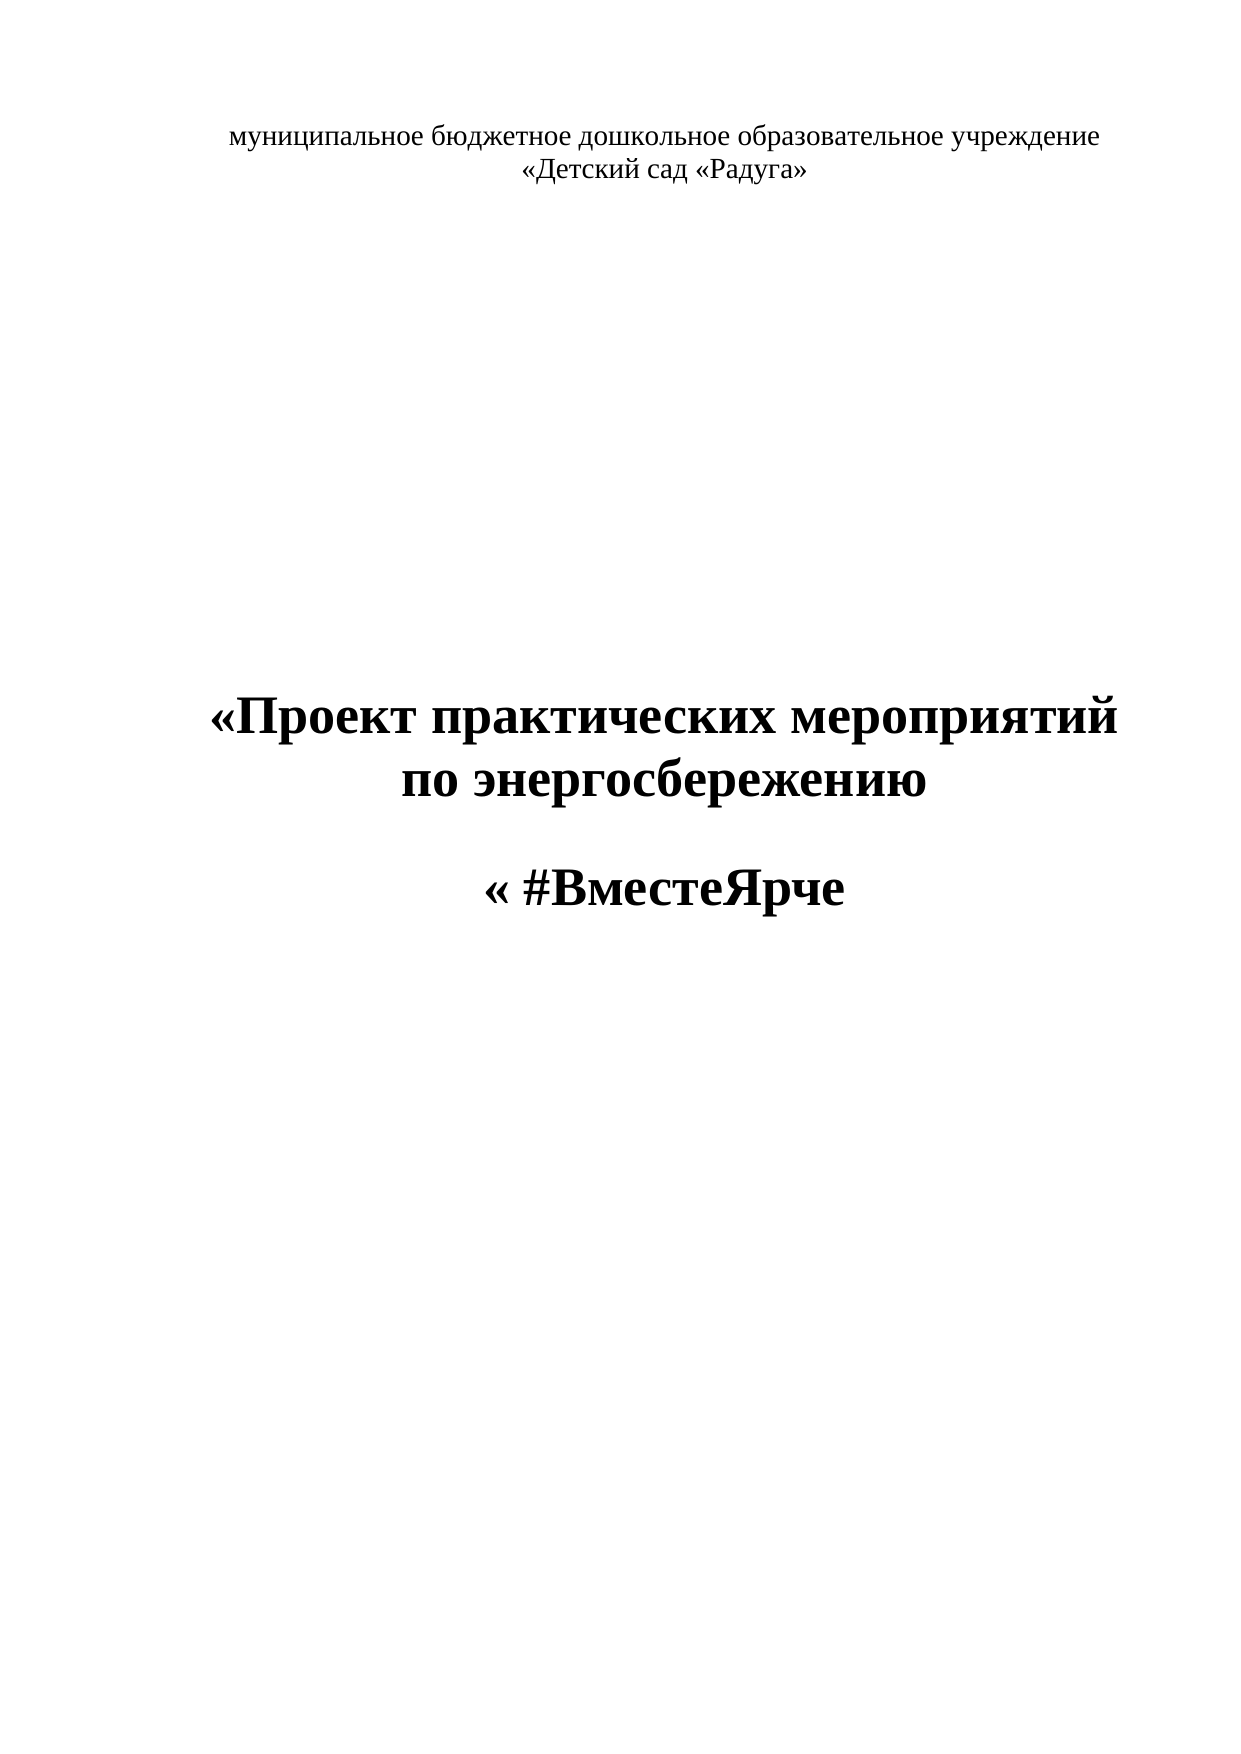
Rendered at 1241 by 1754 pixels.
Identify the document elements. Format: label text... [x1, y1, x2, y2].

text муниципальное бюджетное дошкольное образовательное учреждение «Детский сад «Радуга» [177, 118, 1152, 185]
subtitle «Проект практических мероприятий по энергосбережению [177, 683, 1152, 808]
subtitle « #ВместеЯрче [177, 855, 1152, 917]
